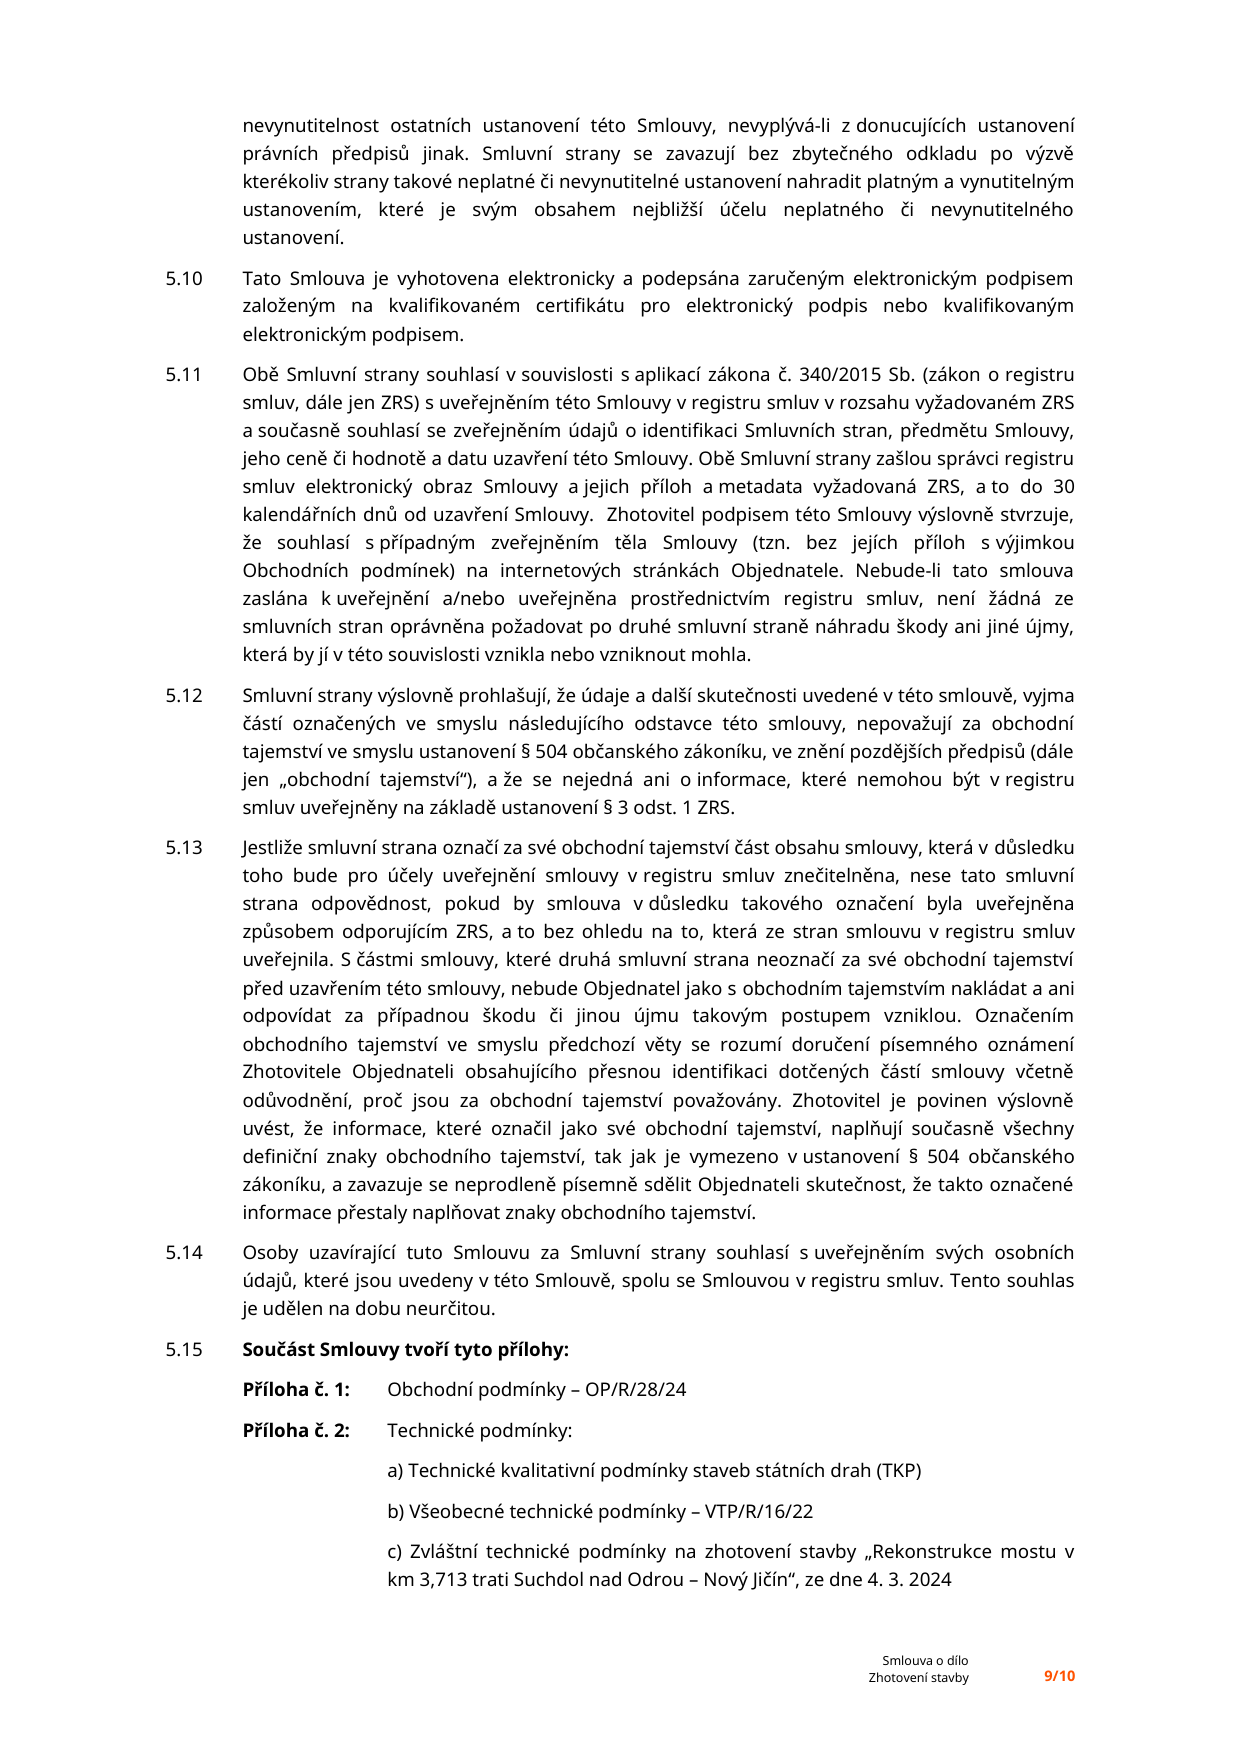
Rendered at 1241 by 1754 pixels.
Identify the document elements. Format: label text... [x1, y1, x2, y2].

text Jestliže smluvní strana označí za své obchodní tajemství část obsahu smlouvy, která v důsledku toho bude pro účely uveřejnění smlouvy v registru smluv znečitelněna, nese tato smluvní strana odpovědnost, pokud by smlouva v důsledku takového označení byla uveřejněna způsobem odporujícím ZRS, a to bez ohledu na to, která ze stran smlouvu v registru smluv uveřejnila. S částmi smlouvy, které druhá smluvní strana neoznačí za své obchodní tajemství před uzavřením této smlouvy, nebude Objednatel jako s obchodním tajemstvím nakládat a ani odpovídat za případnou škodu či jinou újmu takovým postupem vzniklou. Označením obchodního tajemství ve smyslu předchozí věty se rozumí doručení písemného oznámení Zhotovitele Objednateli obsahujícího přesnou identifikaci dotčených částí smlouvy včetně odůvodnění, proč jsou za obchodní tajemství považovány. Zhotovitel je povinen výslovně uvést, že informace, které označil jako své obchodní tajemství, naplňují současně všechny definiční znaky obchodního tajemství, tak jak je vymezeno v ustanovení § 504 občanského zákoníku, a zavazuje se neprodleně písemně sdělit Objednateli skutečnost, že takto označené informace přestaly naplňovat znaky obchodního tajemství. [165, 835, 1075, 1224]
text b) Všeobecné technické podmínky – VTP/R/16/22 [387, 1498, 1075, 1524]
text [165, 112, 1075, 250]
text Tato Smlouva je vyhotovena elektronicky a podepsána zaručeným elektronickým podpisem založeným na kvalifikovaném certifikátu pro elektronický podpis nebo kvalifikovaným elektronickým podpisem. [165, 265, 1075, 346]
text c) Zvláštní technické podmínky na zhotovení stavby „Rekonstrukce mostu v km 3,713 trati Suchdol nad Odrou – Nový Jičín“, ze dne 4. 3. 2024 [387, 1539, 1075, 1592]
text a) Technické kvalitativní podmínky staveb státních drah (TKP) [387, 1458, 1075, 1483]
text Příloha č. 2: Technické podmínky: [242, 1417, 1075, 1443]
text Součást Smlouvy tvoří tyto přílohy: [165, 1336, 1075, 1362]
text Smluvní strany výslovně prohlašují, že údaje a další skutečnosti uvedené v této smlouvě, vyjma částí označených ve smyslu následujícího odstavce této smlouvy, nepovažují za obchodní tajemství ve smyslu ustanovení § 504 občanského zákoníku, ve znění pozdějších předpisů (dále jen „obchodní tajemství“), a že se nejedná ani o informace, které nemohou být v registru smluv uveřejněny na základě ustanovení § 3 odst. 1 ZRS. [165, 682, 1075, 820]
text Obě Smluvní strany souhlasí v souvislosti s aplikací zákona č. 340/2015 Sb. (zákon o registru smluv, dále jen ZRS) s uveřejněním této Smlouvy v registru smluv v rozsahu vyžadovaném ZRS a současně souhlasí se zveřejněním údajů o identifikaci Smluvních stran, předmětu Smlouvy, jeho ceně či hodnotě a datu uzavření této Smlouvy. Obě Smluvní strany zašlou správci registru smluv elektronický obraz Smlouvy a jejich příloh a metadata vyžadovaná ZRS, a to do 30 kalendářních dnů od uzavření Smlouvy. Zhotovitel podpisem této Smlouvy výslovně stvrzuje, že souhlasí s případným zveřejněním těla Smlouvy (tzn. bez jejích příloh s výjimkou Obchodních podmínek) na internetových stránkách Objednatele. Nebude-li tato smlouva zaslána k uveřejnění a/nebo uveřejněna prostřednictvím registru smluv, není žádná ze smluvních stran oprávněna požadovat po druhé smluvní straně náhradu škody ani jiné újmy, která by jí v této souvislosti vznikla nebo vzniknout mohla. [165, 361, 1075, 667]
text Osoby uzavírající tuto Smlouvu za Smluvní strany souhlasí s uveřejněním svých osobních údajů, které jsou uvedeny v této Smlouvě, spolu se Smlouvou v registru smluv. Tento souhlas je udělen na dobu neurčitou. [165, 1239, 1075, 1321]
text Příloha č. 1: Obchodní podmínky – OP/R/28/24 [242, 1377, 1075, 1402]
